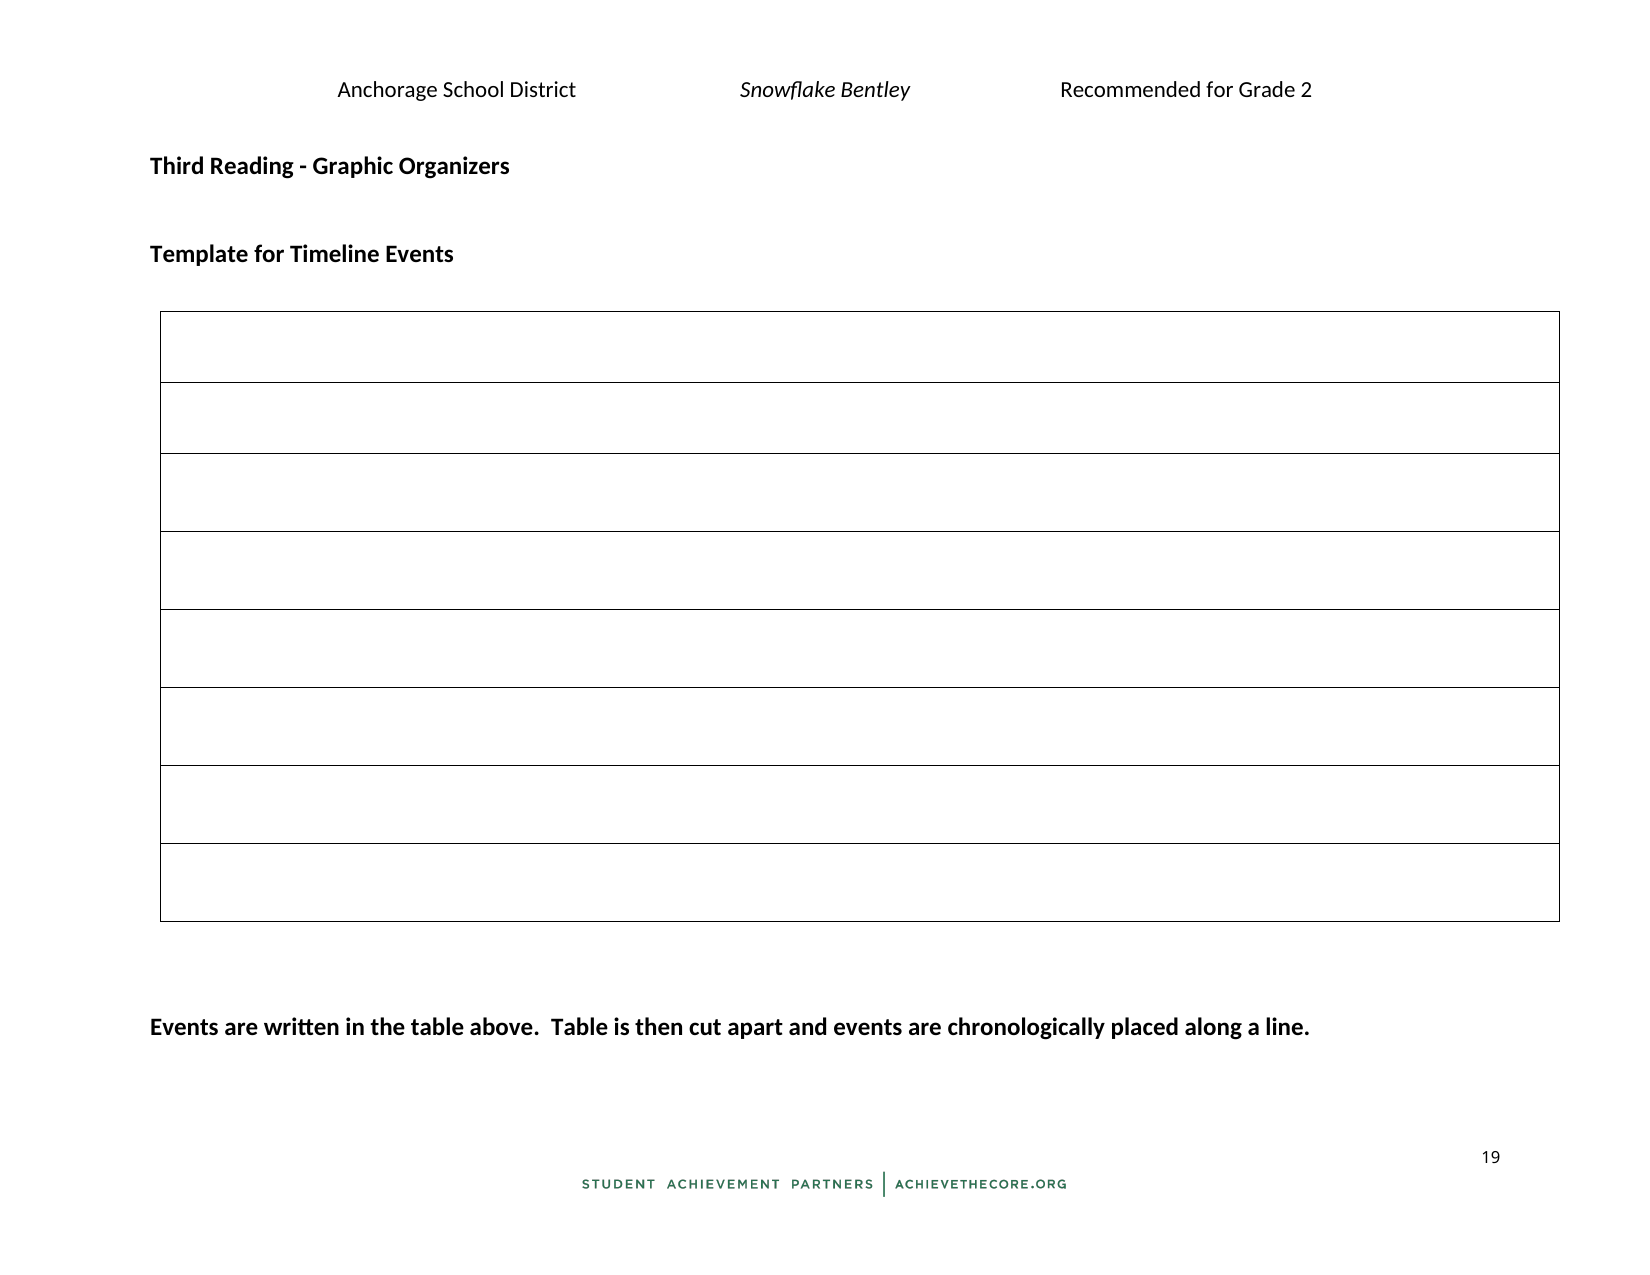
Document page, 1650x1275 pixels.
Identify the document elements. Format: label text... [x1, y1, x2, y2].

text Third Reading - Graphic Organizers [150, 150, 1500, 181]
table_cell [161, 610, 1559, 687]
text Events are written in the table above. Table is then cut apart and events are chronologically placed along a line. [150, 1011, 1500, 1041]
table_cell [161, 766, 1559, 843]
table_cell [161, 688, 1559, 765]
table_cell [161, 532, 1559, 609]
text Template for Timeline Events [150, 238, 1500, 268]
table_header [161, 312, 1559, 382]
table_cell [161, 454, 1559, 531]
picture [571, 1168, 1079, 1200]
table_cell [161, 844, 1559, 921]
table_cell [161, 383, 1559, 453]
